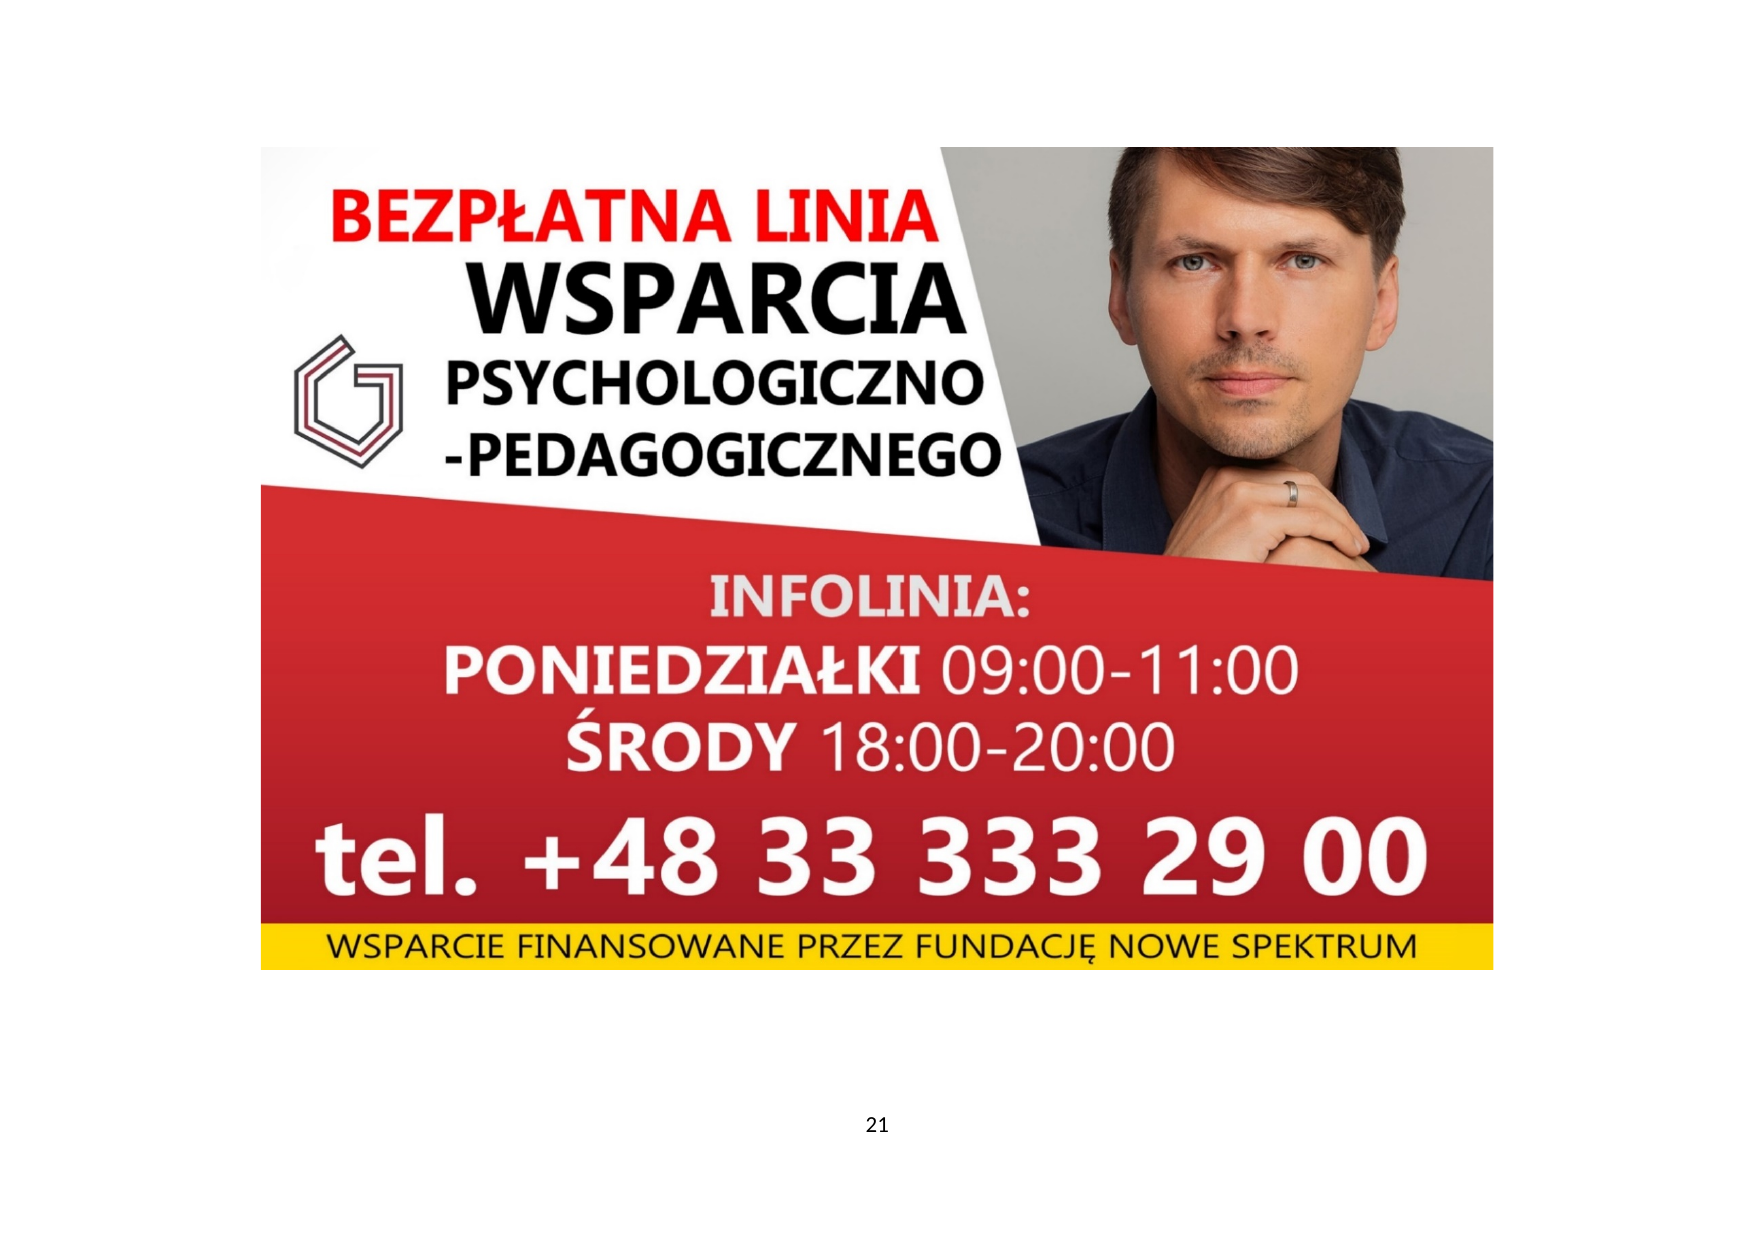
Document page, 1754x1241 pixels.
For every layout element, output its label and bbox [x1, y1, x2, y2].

picture [260, 147, 1494, 970]
